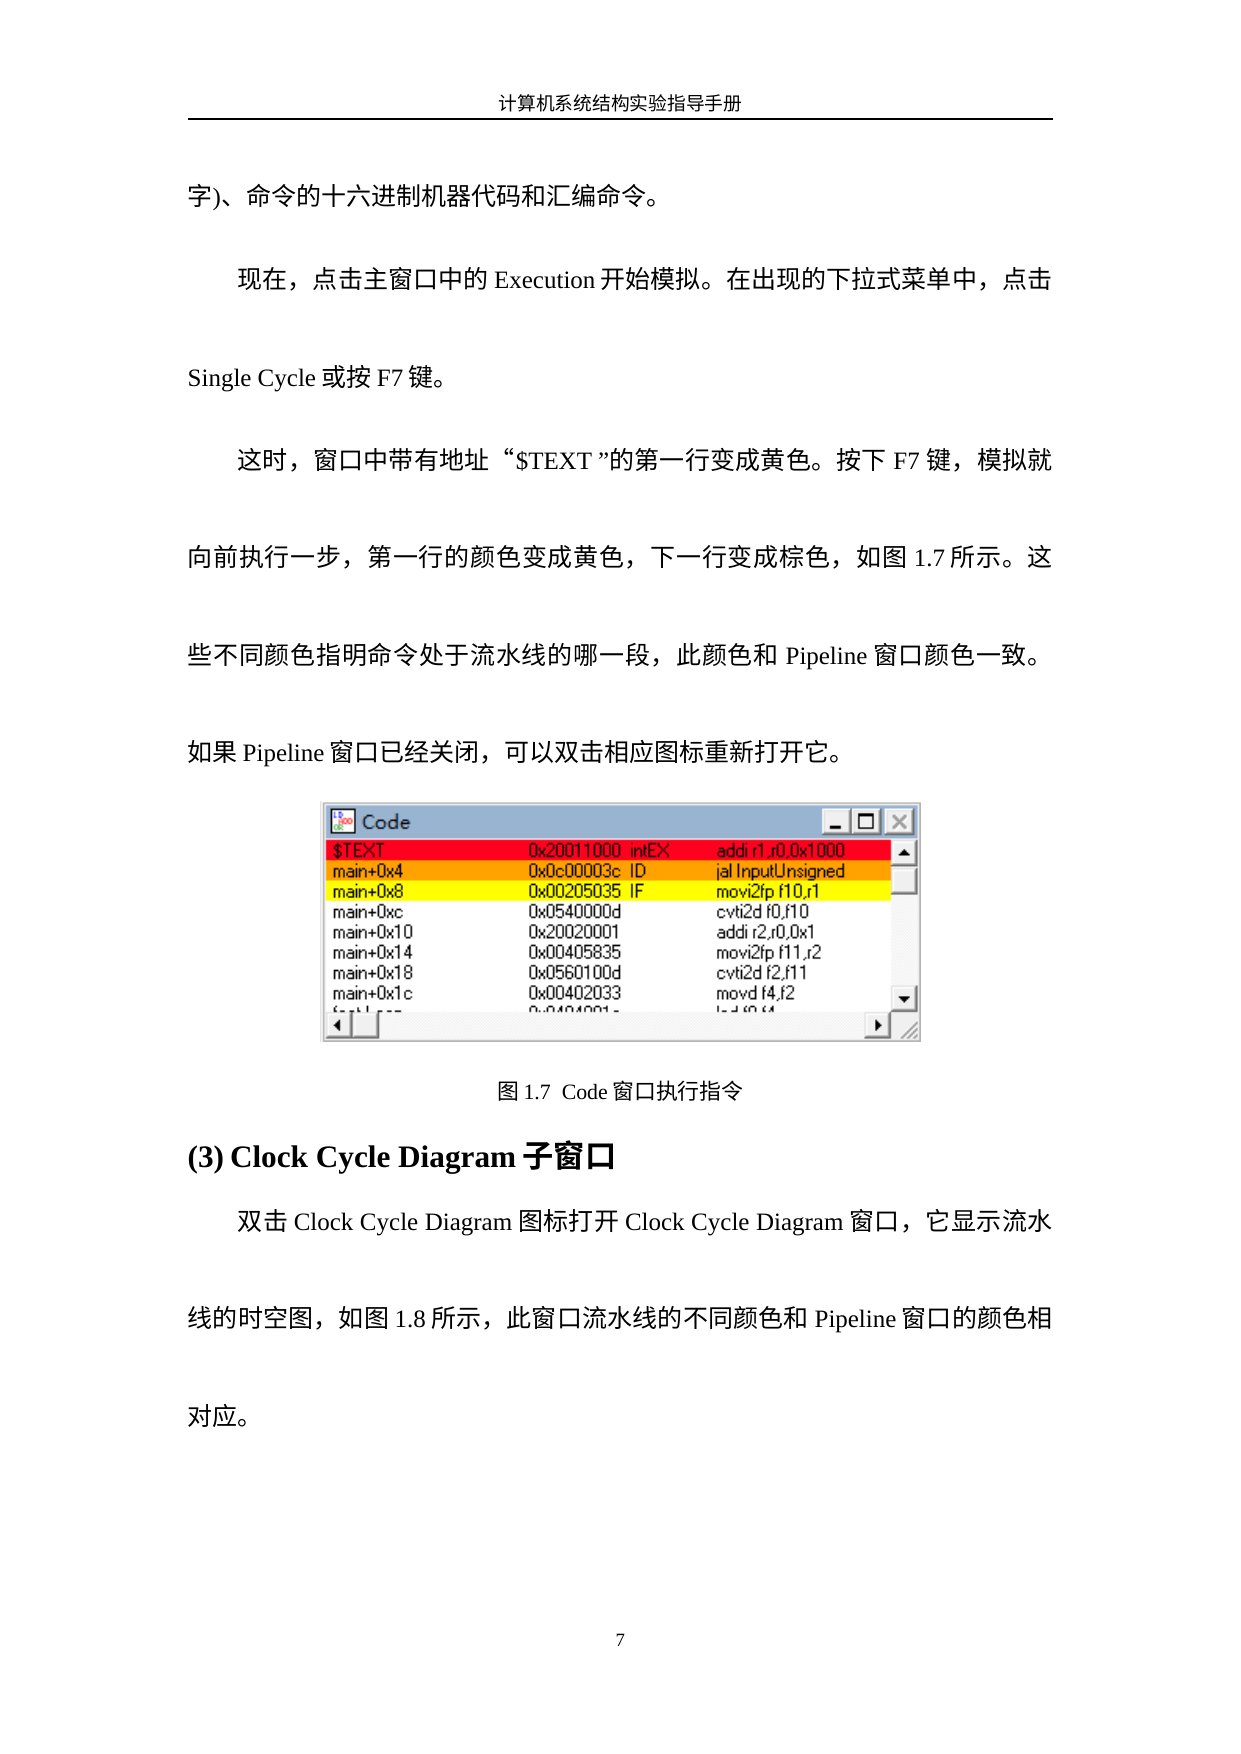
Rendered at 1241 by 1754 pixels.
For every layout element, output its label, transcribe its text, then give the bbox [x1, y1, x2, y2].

list 双击Clock Cycle Diagram图标打开Clock Cycle Diagram窗口，它显示流水线的时空图，如图1.8所示，此窗口流水线的不同颜色和Pipeline窗口的颜色相对应。 [187, 1187, 1053, 1447]
picture [320, 801, 921, 1042]
list Clock Cycle Diagram子窗口 [187, 1122, 1053, 1187]
text 图1.7 Code窗口执行指令 [187, 1073, 1053, 1106]
list 现在，点击主窗口中的Execution开始模拟。在出现的下拉式菜单中，点击Single Cycle或按 F7键。 [187, 245, 1053, 408]
text 这时，窗口中带有地址“$TEXT ”的第一行变成黄色。按下 F7 键，模拟就向前执行一步，第一行的颜色变成黄色，下一行变成棕色，如图1.7所示。这些不同颜色指明命令处于流水线的哪一段，此颜色和Pipeline窗口颜色一致。如果Pipeline窗口已经关闭，可以双击相应图标重新打开它。 [187, 426, 1053, 783]
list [187, 162, 1053, 227]
